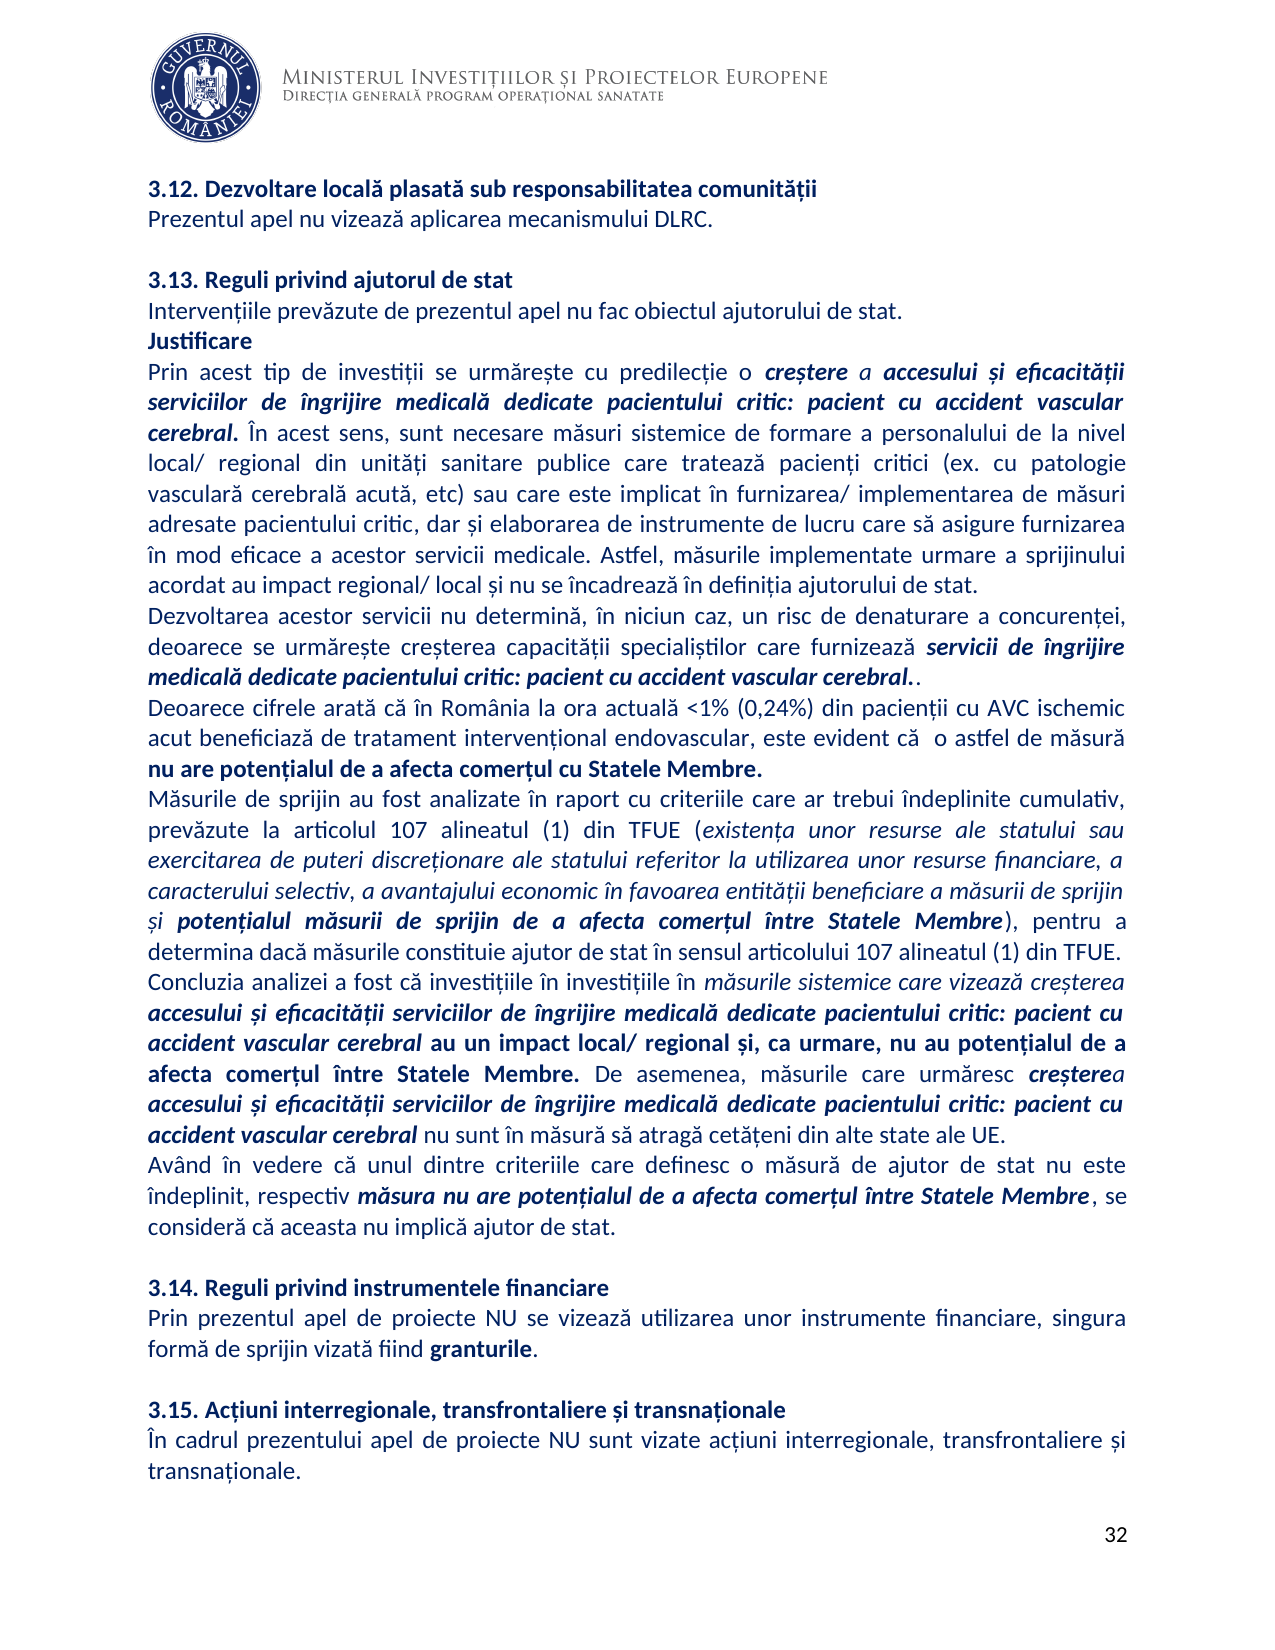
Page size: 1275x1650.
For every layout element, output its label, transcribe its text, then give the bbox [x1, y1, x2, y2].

text 3.12. Dezvoltare locală plasată sub responsabilitatea comunității [148, 173, 1127, 203]
text Deoarece cifrele arată că în România la ora actuală <1% (0,24%) din pacienții cu AVC ischemic acut beneficiază de tratament intervențional endovascular, este evident că o astfel de măsură nu are potențialul de a afecta comerțul cu Statele Membre. [148, 692, 1127, 783]
text În cadrul prezentului apel de proiecte NU sunt vizate acțiuni interregionale, transfrontaliere și transnaționale. [148, 1424, 1127, 1485]
text Măsurile de sprijin au fost analizate în raport cu criteriile care ar trebui îndeplinite cumulativ, prevăzute la articolul 107 alineatul (1) din TFUE (existența unor resurse ale statului sau exercitarea de puteri discreționare ale statului referitor la utilizarea unor resurse financiare, a caracterului selectiv, a avantajului economic în favoarea entității beneficiare a măsurii de sprijin și potențialul măsurii de sprijin de a afecta comerțul între Statele Membre), pentru a determina dacă măsurile constituie ajutor de stat în sensul articolului 107 alineatul (1) din TFUE. [148, 783, 1127, 966]
text Intervențiile prevăzute de prezentul apel nu fac obiectul ajutorului de stat. [148, 295, 1127, 326]
text Justificare [148, 326, 1127, 356]
text Dezvoltarea acestor servicii nu determină, în niciun caz, un risc de denaturare a concurenței, deoarece se urmărește creșterea capacității specialiștilor care furnizează servicii de îngrijire medicală dedicate pacientului critic: pacient cu accident vascular cerebral.. [148, 600, 1127, 692]
text 3.15. Acțiuni interregionale, transfrontaliere și transnaționale [148, 1394, 1127, 1424]
picture [147, 29, 852, 145]
text 3.13. Reguli privind ajutorul de stat [148, 264, 1127, 295]
text Având în vedere că unul dintre criteriile care definesc o măsură de ajutor de stat nu este îndeplinit, respectiv măsura nu are potențialul de a afecta comerțul între Statele Membre, se consideră că aceasta nu implică ajutor de stat. [148, 1149, 1127, 1241]
text Prin acest tip de investiții se urmărește cu predilecție o creștere a accesului și eficacității serviciilor de îngrijire medicală dedicate pacientului critic: pacient cu accident vascular cerebral. În acest sens, sunt necesare măsuri sistemice de formare a personalului de la nivel local/ regional din unități sanitare publice care tratează pacienți critici (ex. cu patologie vasculară cerebrală acută, etc) sau care este implicat în furnizarea/ implementarea de măsuri adresate pacientului critic, dar și elaborarea de instrumente de lucru care să asigure furnizarea în mod eficace a acestor servicii medicale. Astfel, măsurile implementate urmare a sprijinului acordat au impact regional/ local și nu se încadrează în definiția ajutorului de stat. [148, 356, 1127, 600]
text 3.14. Reguli privind instrumentele financiare [148, 1272, 1127, 1302]
text Concluzia analizei a fost că investițiile în investițiile în măsurile sistemice care vizează creșterea accesului și eficacității serviciilor de îngrijire medicală dedicate pacientului critic: pacient cu accident vascular cerebral au un impact local/ regional și, ca urmare, nu au potențialul de a afecta comerțul între Statele Membre. De asemenea, măsurile care urmăresc creșterea accesului și eficacității serviciilor de îngrijire medicală dedicate pacientului critic: pacient cu accident vascular cerebral nu sunt în măsură să atragă cetățeni din alte state ale UE. [148, 966, 1127, 1149]
text Prezentul apel nu vizează aplicarea mecanismului DLRC. [148, 203, 1127, 234]
text Prin prezentul apel de proiecte NU se vizează utilizarea unor instrumente financiare, singura formă de sprijin vizată fiind granturile. [148, 1302, 1127, 1363]
